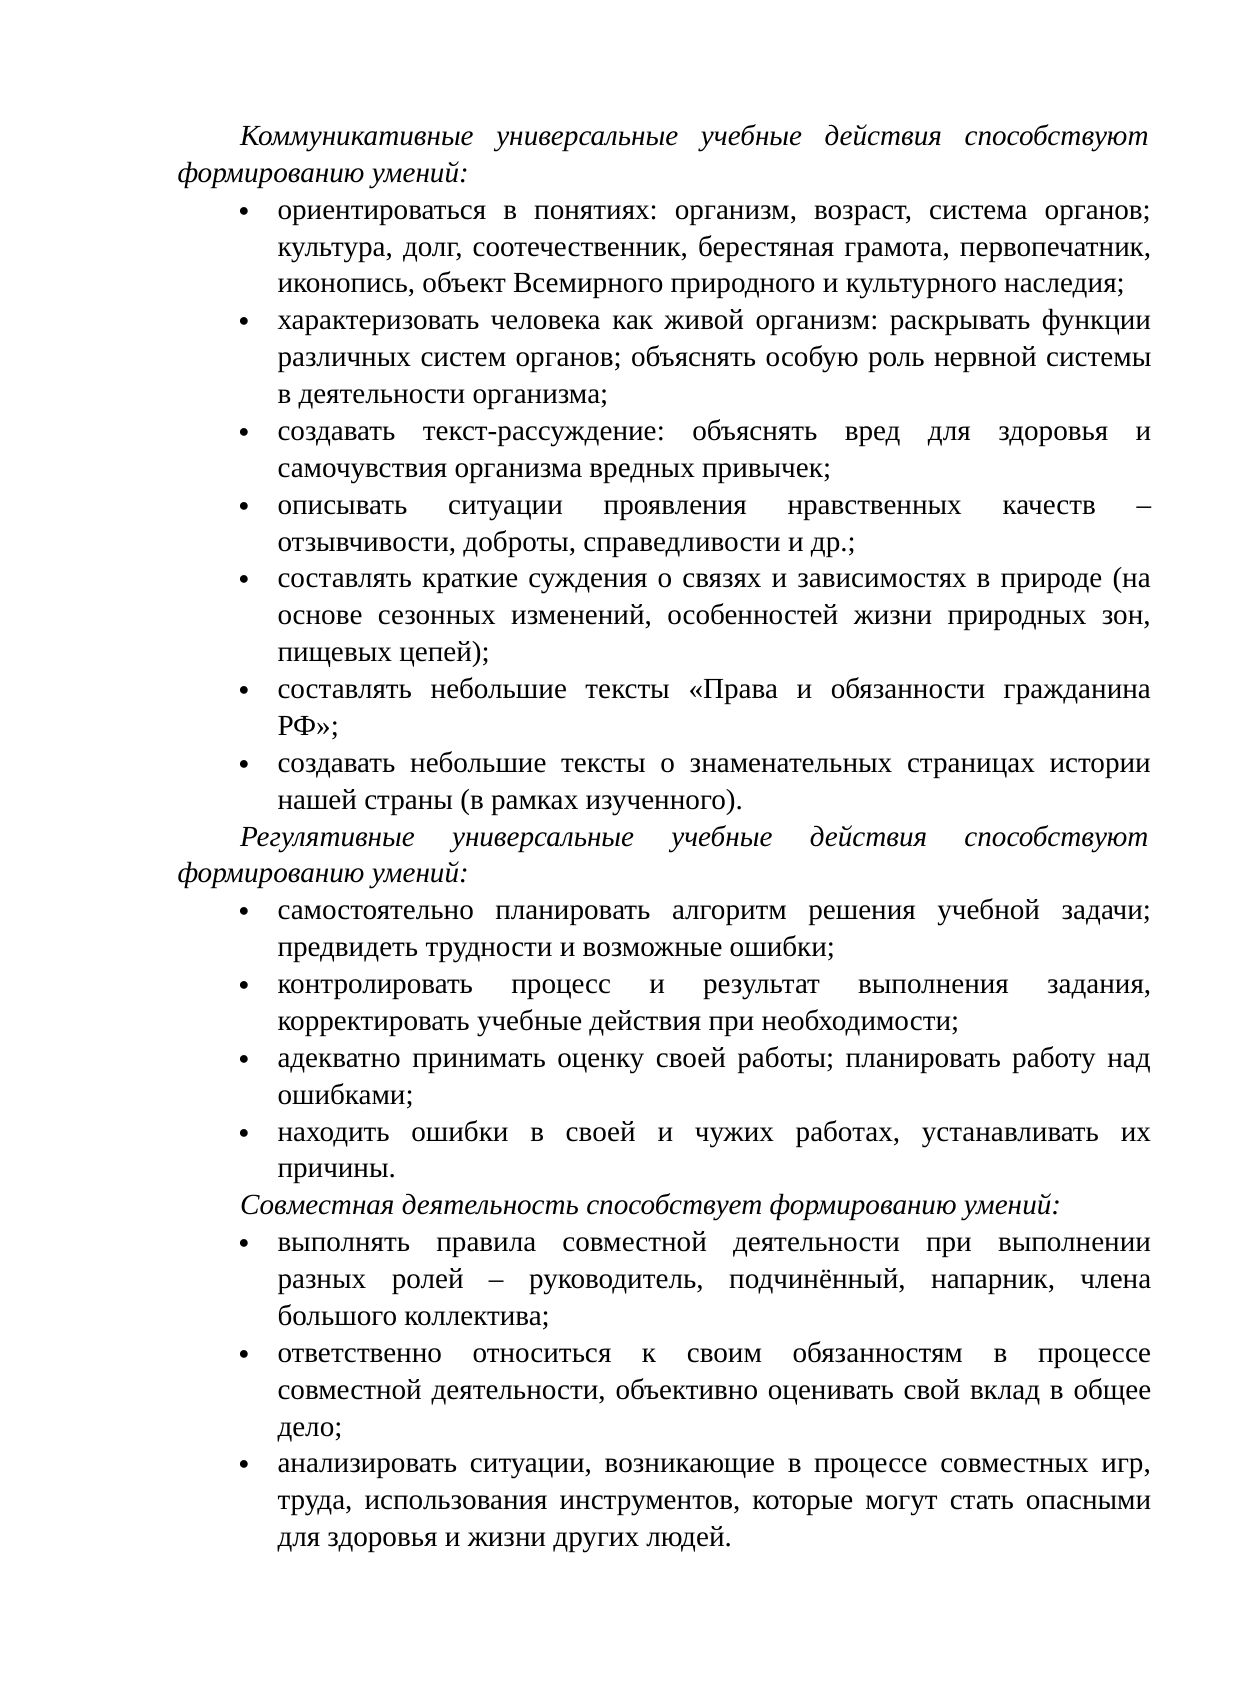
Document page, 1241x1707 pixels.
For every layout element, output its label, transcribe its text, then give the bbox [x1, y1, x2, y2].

list контролировать процесс и результат выполнения задания, корректировать учебные действия при необходимости; [240, 966, 1152, 1037]
list ответственно относиться к своим обязанностям в процессе совместной деятельности, объективно оценивать свой вклад в общее дело; [240, 1335, 1152, 1442]
text Коммуникативные универсальные учебные действия способствуют формированию умений: [177, 118, 1152, 188]
list ориентироваться в понятиях: организм, возраст, система органов; культура, долг, соотечественник, берестяная грамота, первопечатник, иконопись, объект Всемирного природного и культурного наследия; [240, 192, 1152, 299]
list самостоятельно планировать алгоритм решения учебной задачи; предвидеть трудности и возможные ошибки; [240, 892, 1152, 963]
list находить ошибки в своей и чужих работах, устанавливать их причины. [240, 1114, 1152, 1184]
list создавать небольшие тексты о знаменательных страницах истории нашей страны (в рамках изученного). [240, 745, 1152, 815]
list выполнять правила совместной деятельности при выполнении разных ролей – руководитель, подчинённый, напарник, члена большого коллектива; [240, 1224, 1152, 1332]
text Регулятивные универсальные учебные действия способствуют формированию умений: [177, 819, 1152, 889]
text Совместная деятельность способствует формированию умений: [177, 1187, 1152, 1221]
list характеризовать человека как живой организм: раскрывать функции различных систем органов; объяснять особую роль нервной системы в деятельности организма; [240, 302, 1152, 410]
list описывать ситуации проявления нравственных качеств – отзывчивости, доброты, справедливости и др.; [240, 487, 1152, 557]
list составлять небольшие тексты «Права и обязанности гражданина РФ»; [240, 671, 1152, 742]
list составлять краткие суждения о связях и зависимостях в природе (на основе сезонных изменений, особенностей жизни природных зон, пищевых цепей); [240, 561, 1152, 668]
list адекватно принимать оценку своей работы; планировать работу над ошибками; [240, 1040, 1152, 1110]
list анализировать ситуации, возникающие в процессе совместных игр, труда, использования инструментов, которые могут стать опасными для здоровья и жизни других людей. [240, 1446, 1152, 1553]
list создавать текст-рассуждение: объяснять вред для здоровья и самочувствия организма вредных привычек; [240, 413, 1152, 483]
